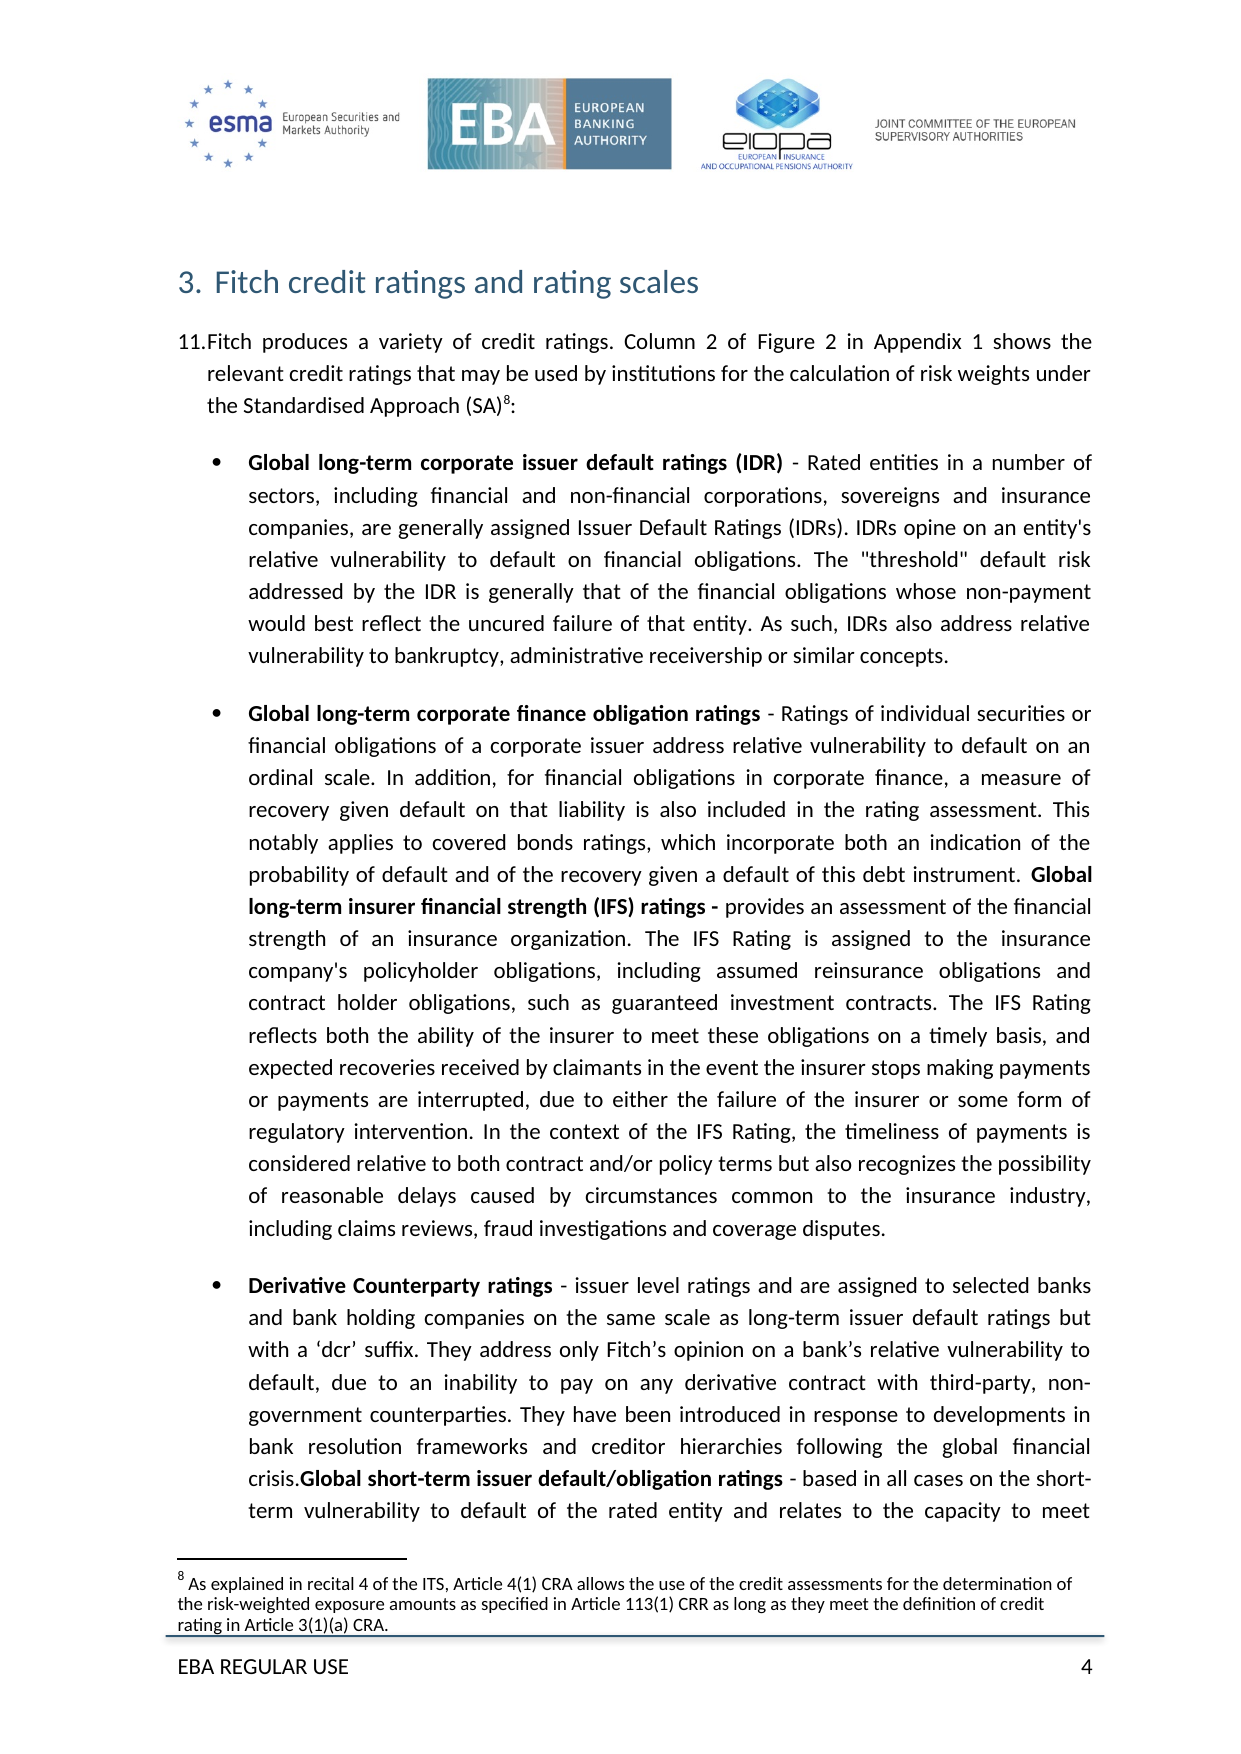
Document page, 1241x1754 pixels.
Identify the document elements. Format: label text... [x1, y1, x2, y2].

text Global long-term corporate finance obligation ratings - Ratings of individual securities or financial obligations of a corporate issuer address relative vulnerability to default on an ordinal scale. In addition, for financial obligations in corporate finance, a measure of recovery given default on that liability is also included in the rating assessment. This notably applies to covered bonds ratings, which incorporate both an indication of the probability of default and of the recovery given a default of this debt instrument. Global long-term insurer financial strength (IFS) ratings - provides an assessment of the financial strength of an insurance organization. The IFS Rating is assigned to the insurance company's policyholder obligations, including assumed reinsurance obligations and contract holder obligations, such as guaranteed investment contracts. The IFS Rating reflects both the ability of the insurer to meet these obligations on a timely basis, and expected recoveries received by claimants in the event the insurer stops making payments or payments are interrupted, due to either the failure of the insurer or some form of regulatory intervention. In the context of the IFS Rating, the timeliness of payments is considered relative to both contract and/or policy terms but also recognizes the possibility of reasonable delays caused by circumstances common to the insurance industry, including claims reviews, fraud investigations and coverage disputes. [213, 699, 1092, 1242]
text Global long-term corporate issuer default ratings (IDR) - Rated entities in a number of sectors, including financial and non-financial corporations, sovereigns and insurance companies, are generally assigned Issuer Default Ratings (IDRs). IDRs opine on an entity's relative vulnerability to default on financial obligations. The "threshold" default risk addressed by the IDR is generally that of the financial obligations whose non-payment would best reflect the uncured failure of that entity. As such, IDRs also address relative vulnerability to bankruptcy, administrative receivership or similar concepts. [213, 448, 1092, 670]
text Fitch produces a variety of credit ratings. Column 2 of Figure 2 in Appendix 1 shows the relevant credit ratings that may be used by institutions for the calculation of risk weights under the Standardised Approach (SA): [177, 327, 1092, 419]
picture [177, 73, 1088, 174]
title Fitch credit ratings and rating scales [177, 261, 1092, 302]
